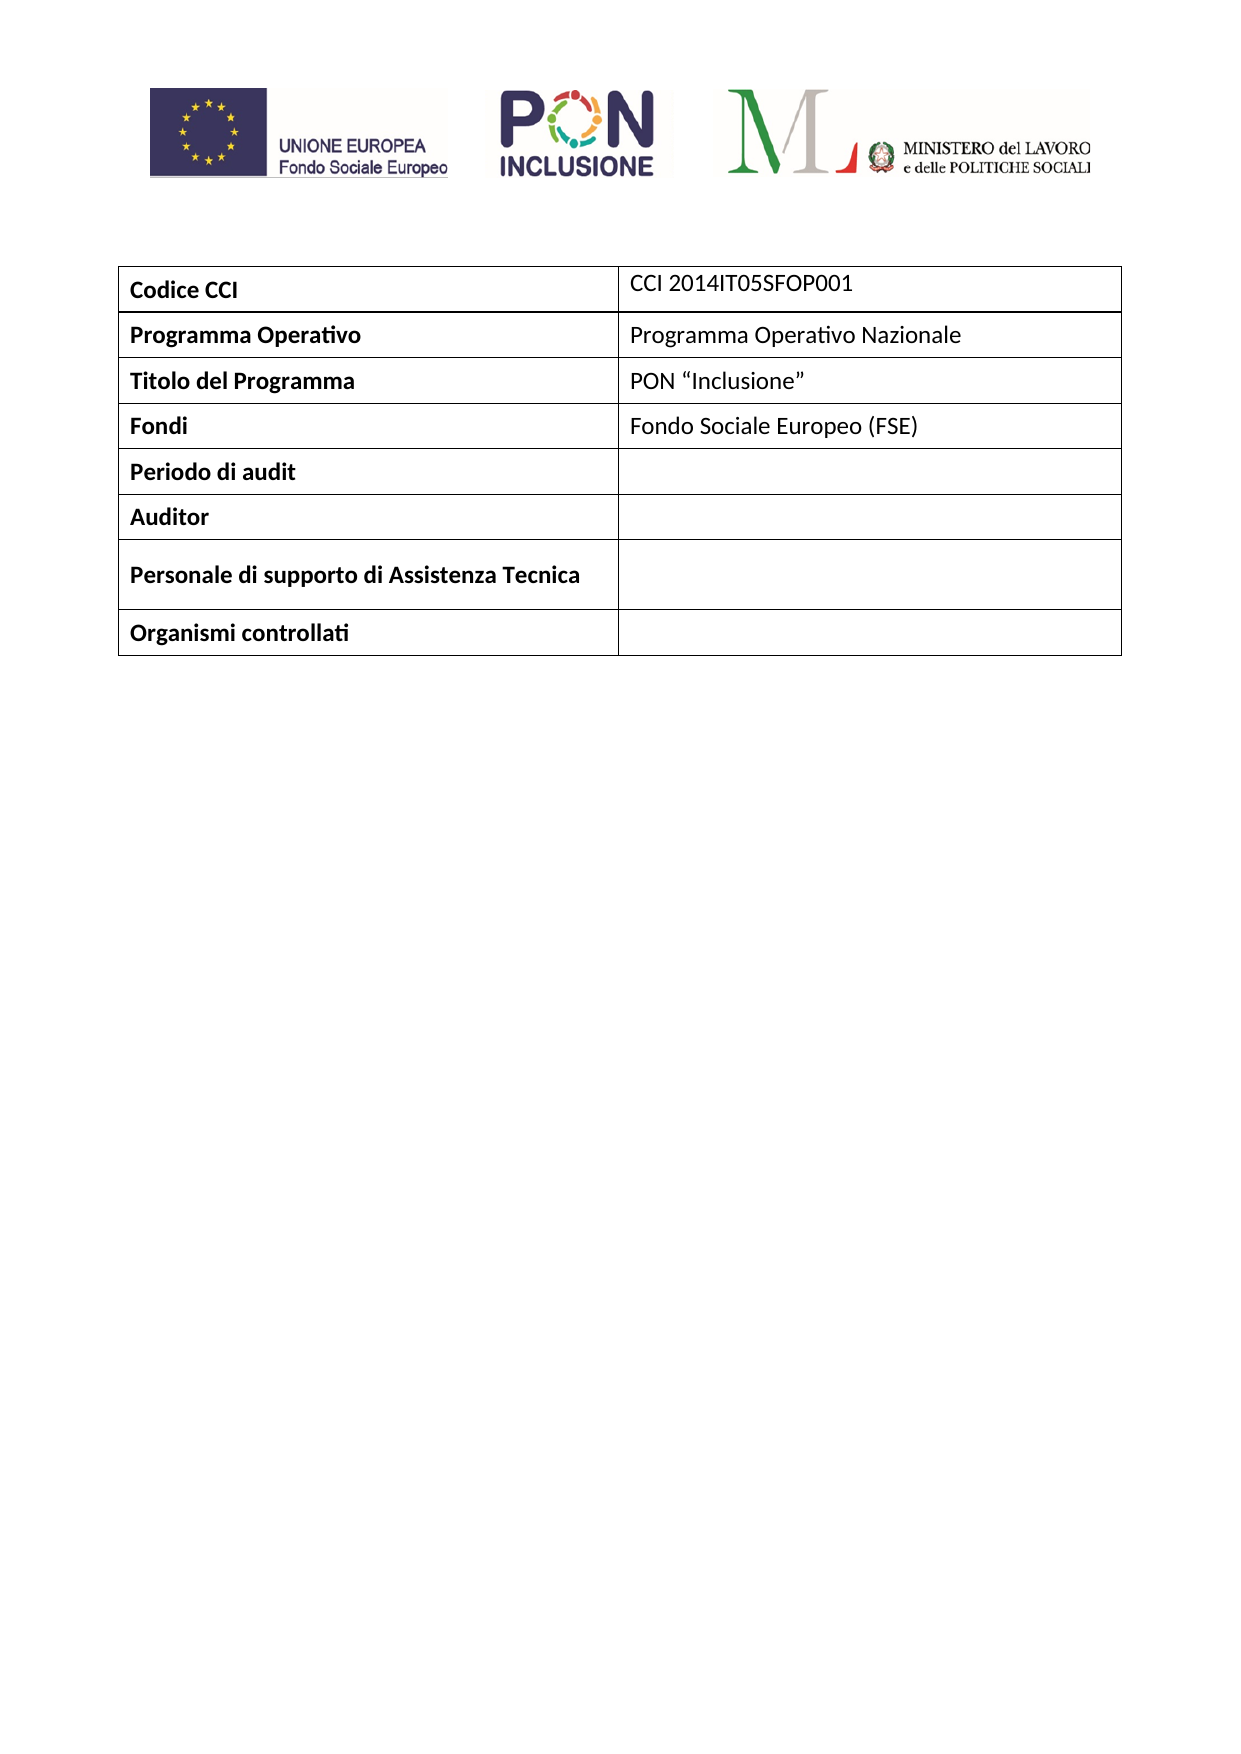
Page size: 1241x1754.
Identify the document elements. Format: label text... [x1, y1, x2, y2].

table_cell [619, 540, 1121, 609]
table_cell [619, 610, 1121, 655]
table_cell Titolo del Programma [119, 358, 618, 402]
table_cell Personale di supporto di Assistenza Tecnica [119, 540, 618, 609]
table_cell Auditor [119, 495, 618, 539]
table_header Codice CCI [119, 267, 618, 311]
table_header CCI 2014IT05SFOP001 [619, 267, 1121, 311]
picture [150, 88, 1091, 178]
table_cell Organismi controllati [119, 610, 618, 655]
table_cell [619, 449, 1121, 493]
table_cell Fondi [119, 404, 618, 448]
table_cell PON “Inclusione” [619, 358, 1121, 402]
table_cell [619, 495, 1121, 539]
table_cell Periodo di audit [119, 449, 618, 493]
table_cell Fondo Sociale Europeo (FSE) [619, 404, 1121, 448]
table_cell Programma Operativo Nazionale [619, 313, 1121, 357]
table_cell Programma Operativo [119, 313, 618, 357]
